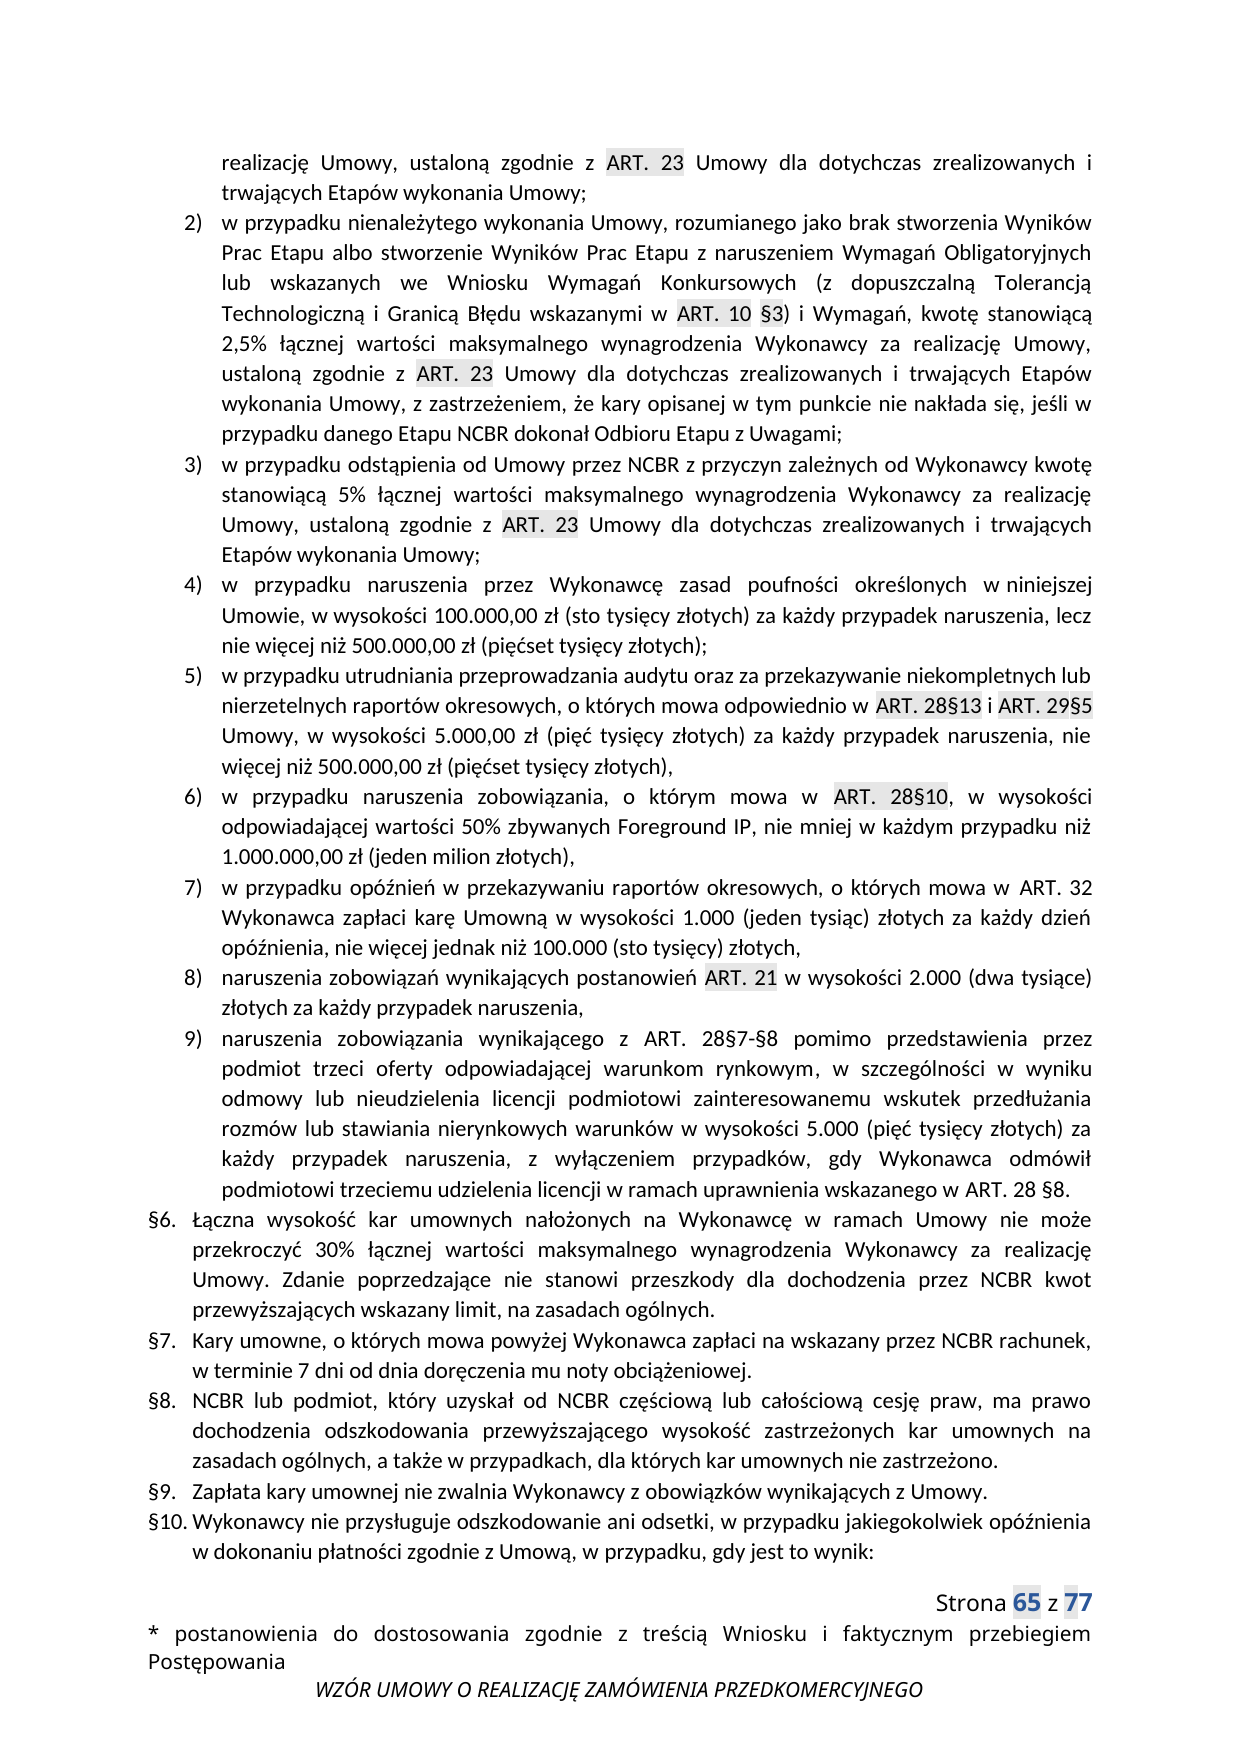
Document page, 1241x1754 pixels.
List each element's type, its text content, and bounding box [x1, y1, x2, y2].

list w przypadku opóźnień w przekazywaniu raportów okresowych, o których mowa w ART. 32 Wykonawca zapłaci karę Umowną w wysokości 1.000 (jeden tysiąc) złotych za każdy dzień opóźnienia, nie więcej jednak niż 100.000 (sto tysięcy) złotych, [184, 873, 1093, 961]
list Wykonawcy nie przysługuje odszkodowanie ani odsetki, w przypadku jakiegokolwiek opóźnienia w dokonaniu płatności zgodnie z Umową, w przypadku, gdy jest to wynik: [148, 1507, 1093, 1565]
list naruszenia zobowiązań wynikających postanowień ART. 21 w wysokości 2.000 (dwa tysiące) złotych za każdy przypadek naruszenia, [184, 963, 1093, 1021]
list naruszenia zobowiązania wynikającego z ART. 28§7-§8 pomimo przedstawienia przez podmiot trzeci oferty odpowiadającej warunkom rynkowym, w szczególności w wyniku odmowy lub nieudzielenia licencji podmiotowi zainteresowanemu wskutek przedłużania rozmów lub stawiania nierynkowych warunków w wysokości 5.000 (pięć tysięcy złotych) za każdy przypadek naruszenia, z wyłączeniem przypadków, gdy Wykonawca odmówił podmiotowi trzeciemu udzielenia licencji w ramach uprawnienia wskazanego w ART. 28 §8. [184, 1024, 1093, 1203]
list w przypadku nienależytego wykonania Umowy, rozumianego jako brak stworzenia Wyników Prac Etapu albo stworzenie Wyników Prac Etapu z naruszeniem Wymagań Obligatoryjnych lub wskazanych we Wniosku Wymagań Konkursowych (z dopuszczalną Tolerancją Technologiczną i Granicą Błędu wskazanymi w ART. 10 §3) i Wymagań, kwotę stanowiącą 2,5% łącznej wartości maksymalnego wynagrodzenia Wykonawcy za realizację Umowy, ustaloną zgodnie z ART. 23 Umowy dla dotychczas zrealizowanych i trwających Etapów wykonania Umowy, z zastrzeżeniem, że kary opisanej w tym punkcie nie nakłada się, jeśli w przypadku danego Etapu NCBR dokonał Odbioru Etapu z Uwagami; [184, 208, 1093, 447]
list Kary umowne, o których mowa powyżej Wykonawca zapłaci na wskazany przez NCBR rachunek, w terminie 7 dni od dnia doręczenia mu noty obciążeniowej. [148, 1326, 1093, 1384]
list w przypadku utrudniania przeprowadzania audytu oraz za przekazywanie niekompletnych lub nierzetelnych raportów okresowych, o których mowa odpowiednio w ART. 28§13 i ART. 29§5 Umowy, w wysokości 5.000,00 zł (pięć tysięcy złotych) za każdy przypadek naruszenia, nie więcej niż 500.000,00 zł (pięćset tysięcy złotych), [184, 661, 1093, 780]
list Zapłata kary umownej nie zwalnia Wykonawcy z obowiązków wynikających z Umowy. [148, 1477, 1093, 1505]
list w przypadku naruszenia przez Wykonawcę zasad poufności określonych w niniejszej Umowie, w wysokości 100.000,00 zł (sto tysięcy złotych) za każdy przypadek naruszenia, lecz nie więcej niż 500.000,00 zł (pięćset tysięcy złotych); [184, 571, 1093, 659]
list w przypadku naruszenia zobowiązania, o którym mowa w ART. 28§10, w wysokości odpowiadającej wartości 50% zbywanych Foreground IP, nie mniej w każdym przypadku niż 1.000.000,00 zł (jeden milion złotych), [184, 782, 1093, 870]
list NCBR lub podmiot, który uzyskał od NCBR częściową lub całościową cesję praw, ma prawo dochodzenia odszkodowania przewyższającego wysokość zastrzeżonych kar umownych na zasadach ogólnych, a także w przypadkach, dla których kar umownych nie zastrzeżono. [148, 1386, 1093, 1474]
list Łączna wysokość kar umownych nałożonych na Wykonawcę w ramach Umowy nie może przekroczyć 30% łącznej wartości maksymalnego wynagrodzenia Wykonawcy za realizację Umowy. Zdanie poprzedzające nie stanowi przeszkody dla dochodzenia przez NCBR kwot przewyższających wskazany limit, na zasadach ogólnych. [148, 1205, 1093, 1323]
list w przypadku odstąpienia od Umowy przez NCBR z przyczyn zależnych od Wykonawcy kwotę stanowiącą 5% łącznej wartości maksymalnego wynagrodzenia Wykonawcy za realizację Umowy, ustaloną zgodnie z ART. 23 Umowy dla dotychczas zrealizowanych i trwających Etapów wykonania Umowy; [184, 450, 1093, 568]
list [184, 148, 1093, 206]
